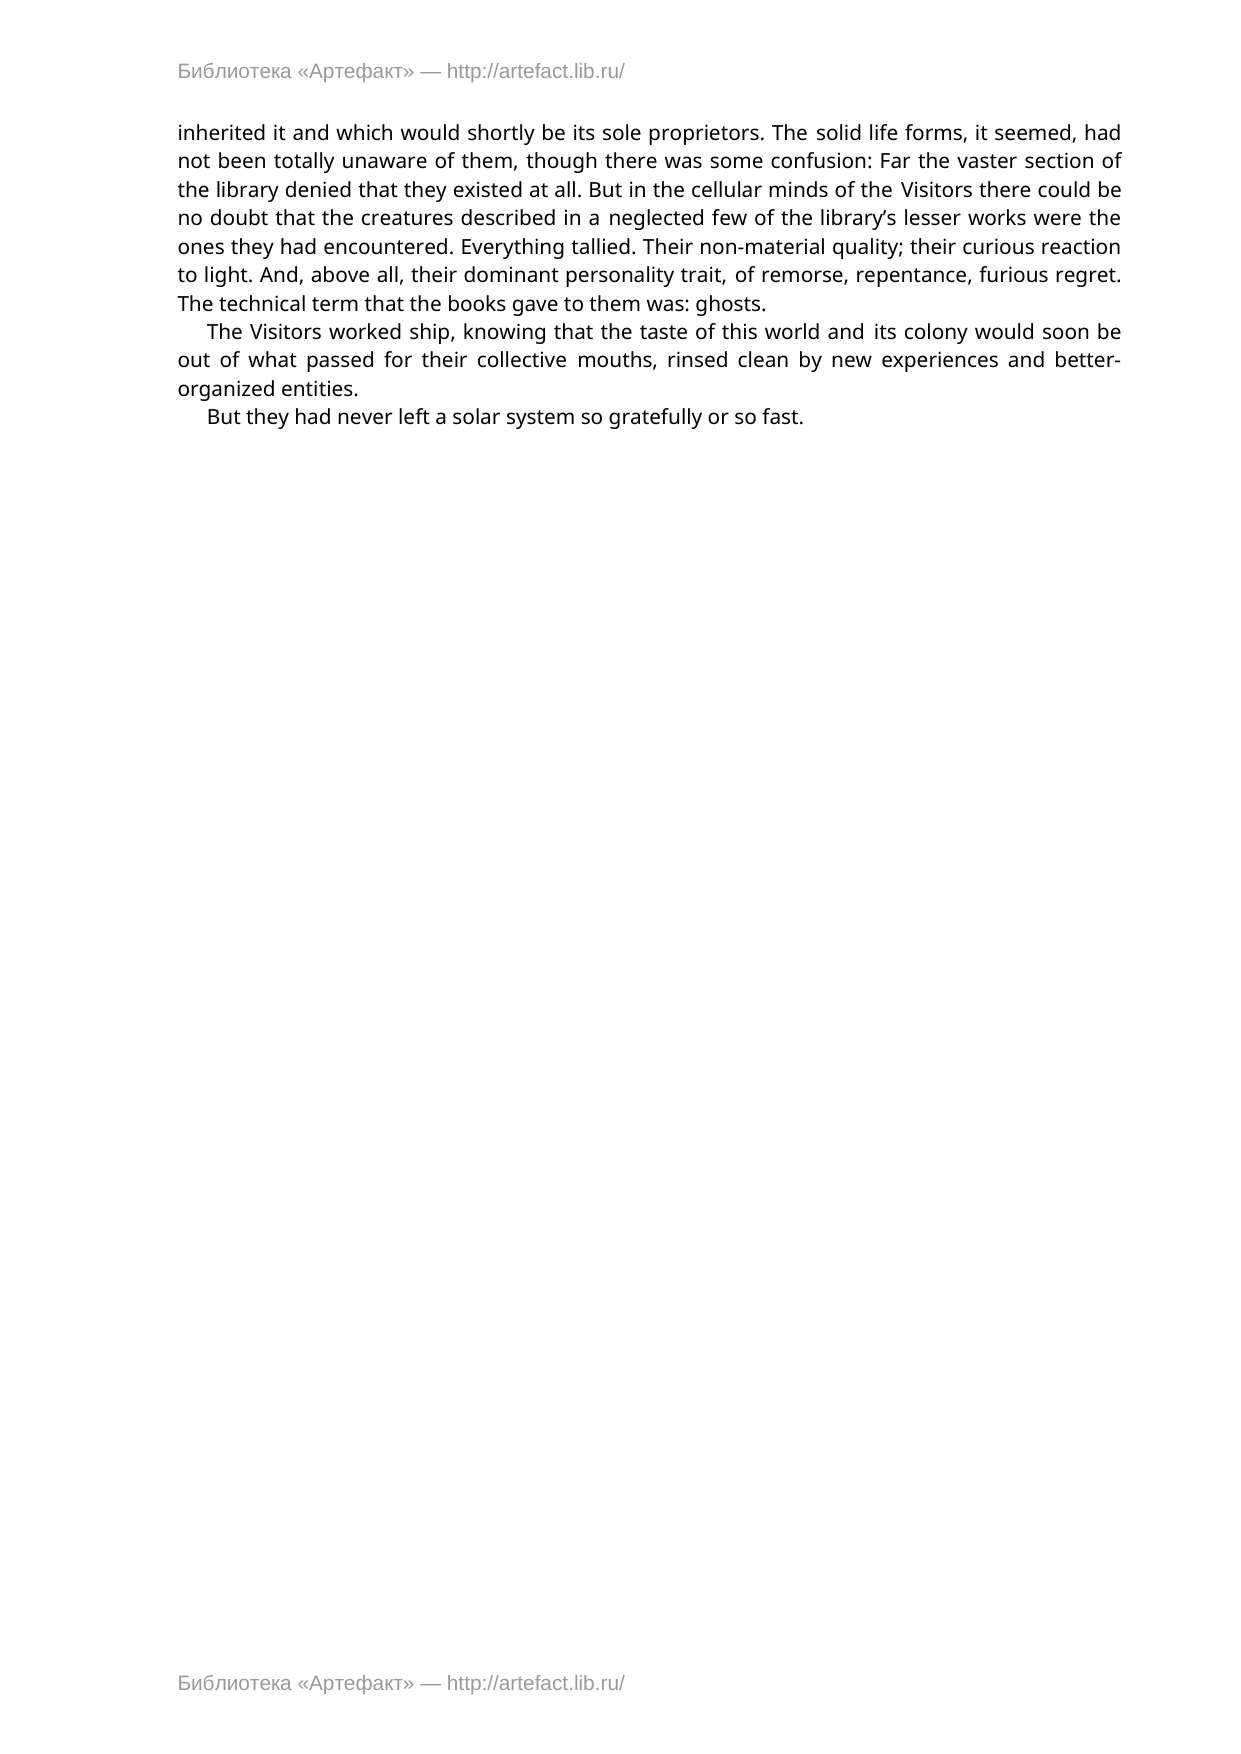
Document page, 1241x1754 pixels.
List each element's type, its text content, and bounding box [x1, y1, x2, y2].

text But they had never left a solar system so gratefully or so fast. [177, 402, 1122, 431]
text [177, 118, 1122, 317]
text The Visitors worked ship, knowing that the taste of this world and its colony would soon be out of what passed for their collective mouths, rinsed clean by new experiences and better-organized entities. [177, 317, 1122, 402]
